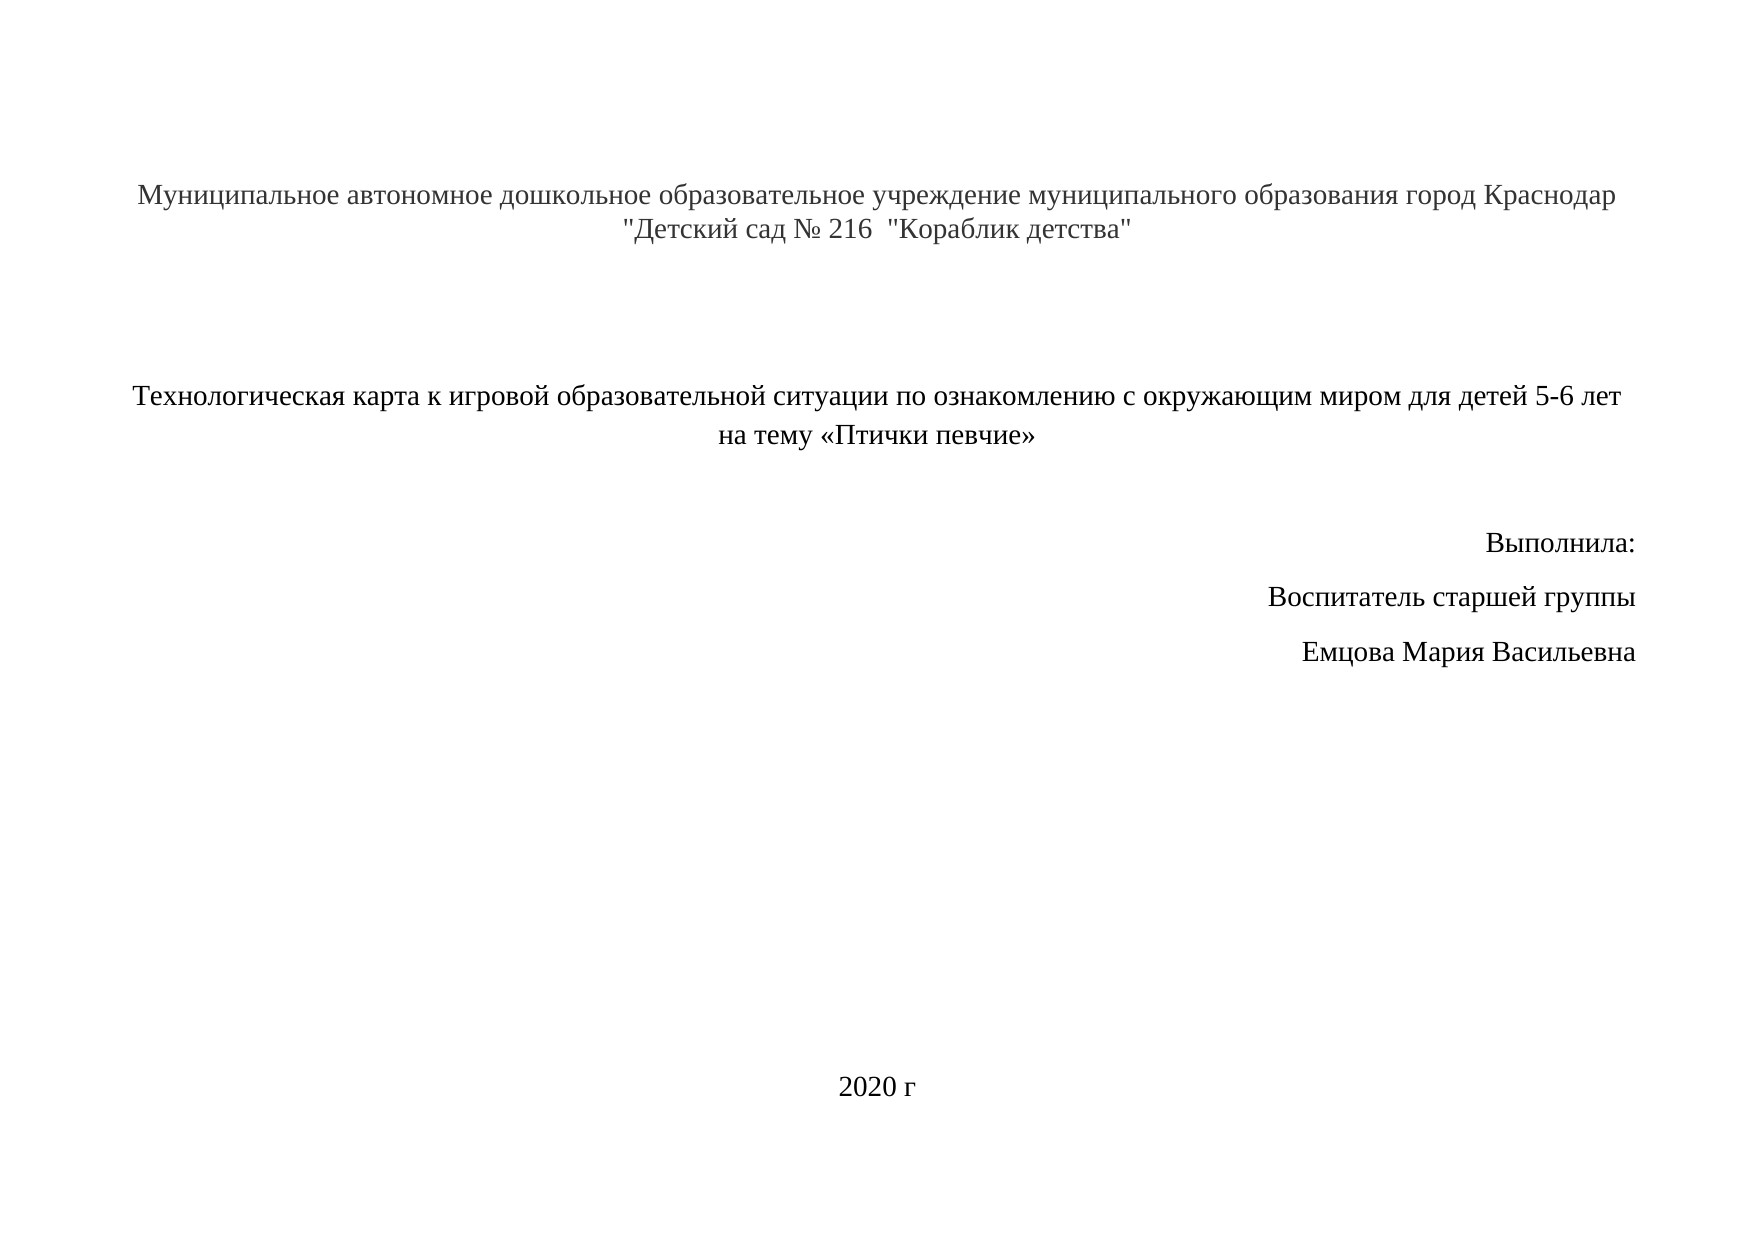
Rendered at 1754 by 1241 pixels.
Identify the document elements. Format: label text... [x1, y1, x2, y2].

text 2020 г [118, 1069, 1636, 1102]
text Емцова Мария Васильевна [118, 634, 1636, 667]
text Муниципальное автономное дошкольное образовательное учреждение муниципального образования город Краснодар "Детский сад № 216 "Кораблик детства" [118, 177, 622, 244]
text Технологическая карта к игровой образовательной ситуации по ознакомлению с окружающим миром для детей 5-6 лет на тему «Птички певчие» [118, 378, 1636, 451]
text Муниципальное автономное дошкольное образовательное учреждение муниципального образования город Краснодар "Детский сад № 216 "Кораблик детства" [1132, 177, 1636, 244]
text Выполнила: [118, 525, 1636, 559]
text Воспитатель старшей группы [118, 579, 1636, 613]
